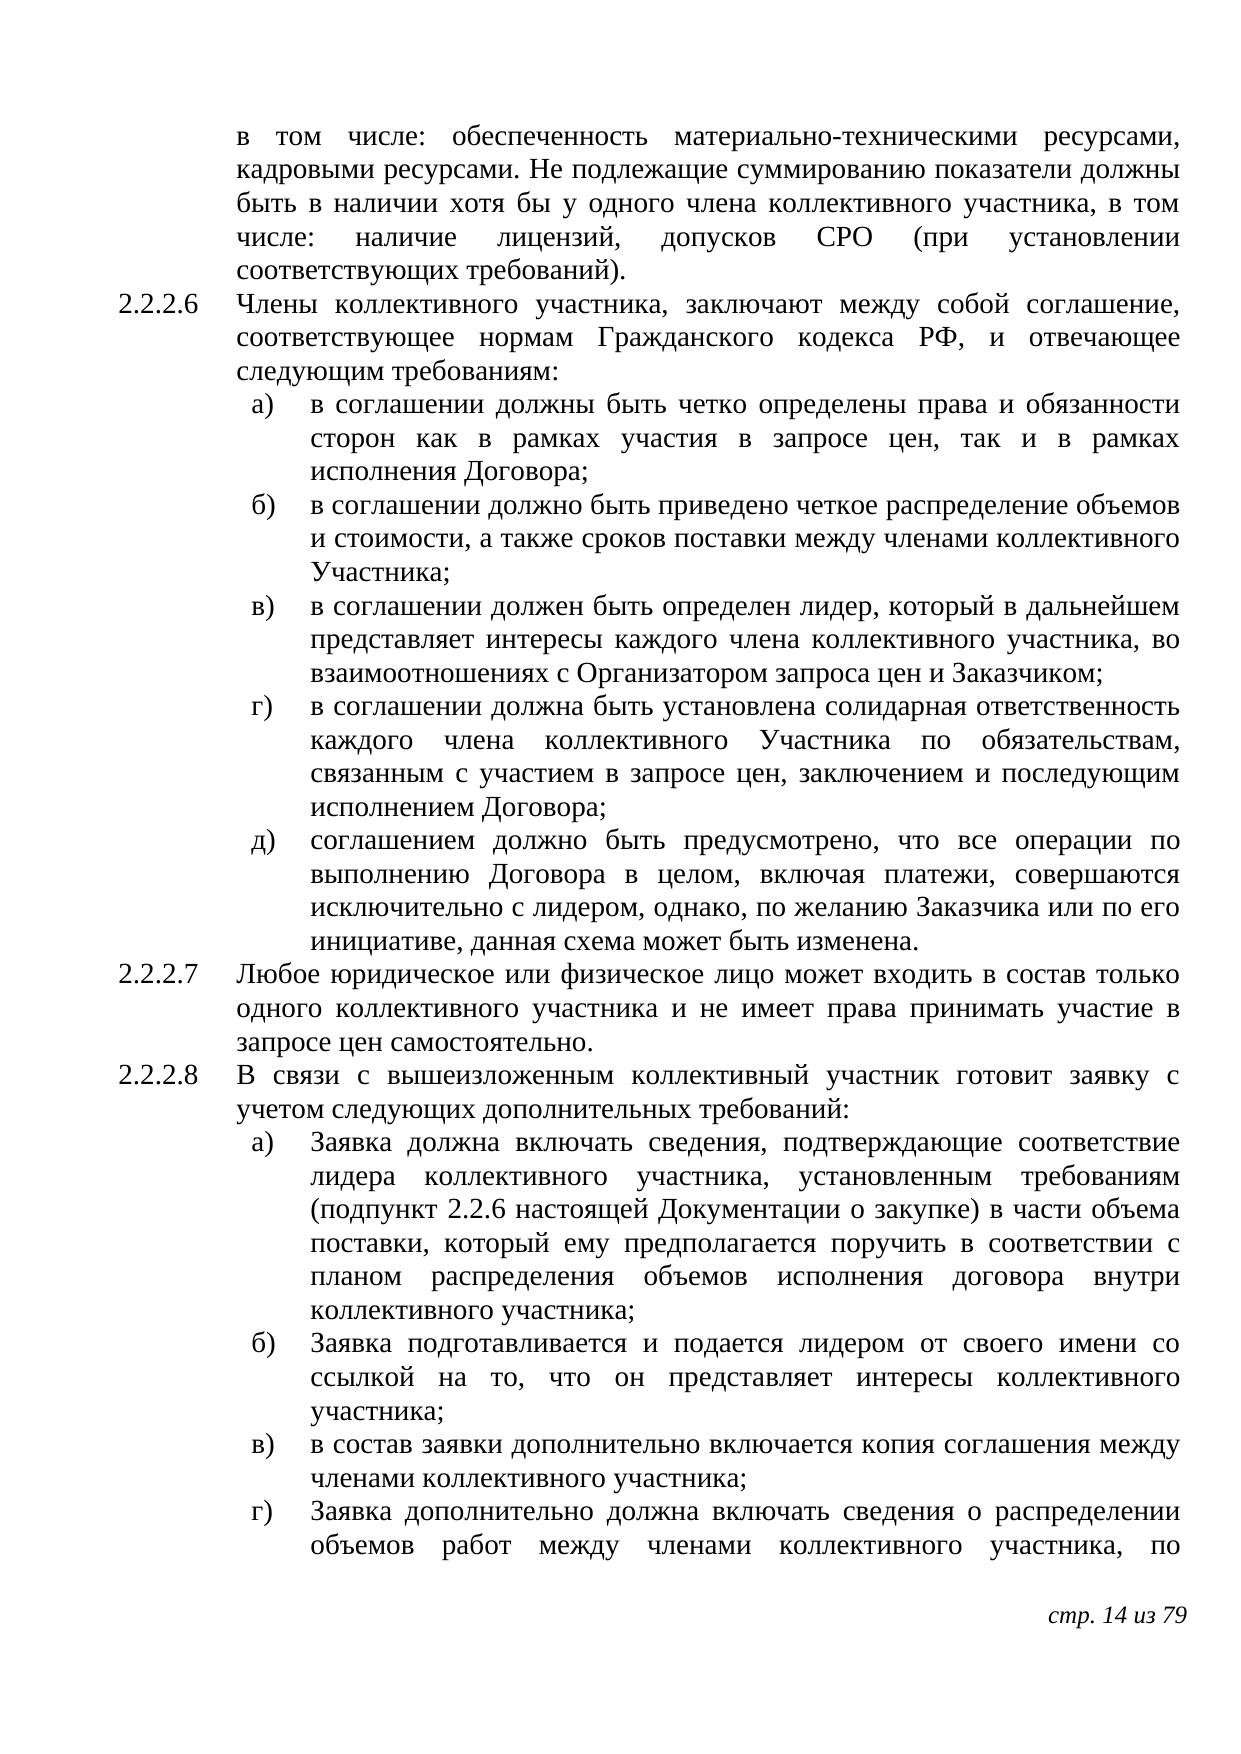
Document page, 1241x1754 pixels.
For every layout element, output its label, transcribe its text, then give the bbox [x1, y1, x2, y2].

text в соглашении должна быть установлена солидарная ответственность каждого члена коллективного Участника по обязательствам, связанным с участием в запросе цен, заключением и последующим исполнением Договора; [251, 688, 1181, 822]
text В связи с вышеизложенным коллективный участник готовит заявку с учетом следующих дополнительных требований: [118, 1057, 1181, 1124]
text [251, 1493, 1181, 1560]
text в состав заявки дополнительно включается копия соглашения между членами коллективного участника; [251, 1426, 1181, 1493]
text Члены коллективного участника, заключают между собой соглашение, соответствующее нормам Гражданского кодекса РФ, и отвечающее следующим требованиям: [118, 286, 1181, 386]
text Любое юридическое или физическое лицо может входить в состав только одного коллективного участника и не имеет права принимать участие в запросе цен самостоятельно. [118, 957, 1181, 1057]
text в соглашении должно быть приведено четкое распределение объемов и стоимости, а также сроков поставки между членами коллективного Участника; [251, 487, 1181, 588]
text Заявка подготавливается и подается лидером от своего имени со ссылкой на то, что он представляет интересы коллективного участника; [251, 1326, 1181, 1426]
text в соглашении должны быть четко определены права и обязанности сторон как в рамках участия в запросе цен, так и в рамках исполнения Договора; [251, 386, 1181, 487]
text в соглашении должен быть определен лидер, который в дальнейшем представляет интересы каждого члена коллективного участника, во взаимоотношениях с Организатором запроса цен и Заказчиком; [251, 588, 1181, 688]
text соглашением должно быть предусмотрено, что все операции по выполнению Договора в целом, включая платежи, совершаются исключительно с лидером, однако, по желанию Заказчика или по его инициативе, данная схема может быть изменена. [251, 822, 1181, 957]
text Заявка должна включать сведения, подтверждающие соответствие лидера коллективного участника, установленным требованиям (подпункт 2.2.6 настоящей Документации о закупке) в части объема поставки, который ему предполагается поручить в соответствии с планом распределения объемов исполнения договора внутри коллективного участника; [251, 1124, 1181, 1326]
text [118, 118, 1181, 286]
